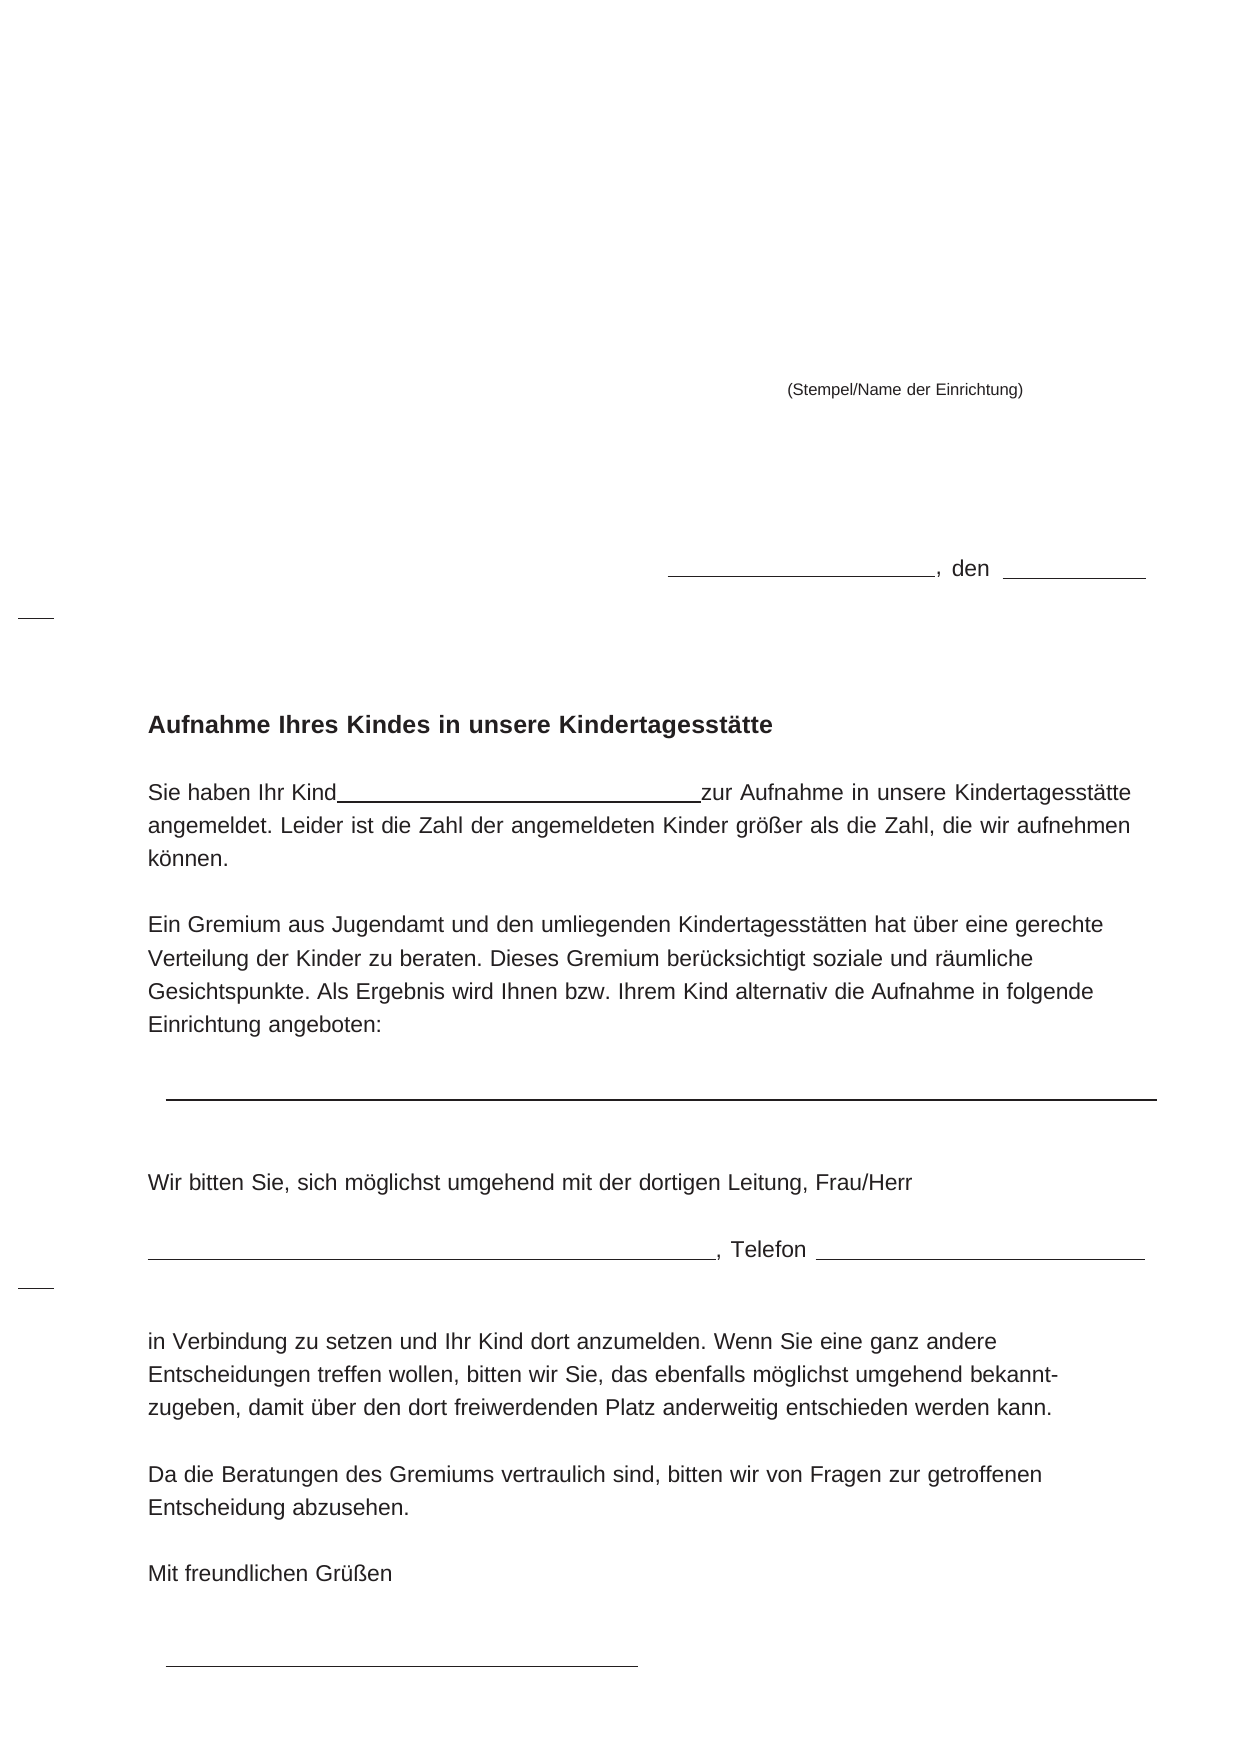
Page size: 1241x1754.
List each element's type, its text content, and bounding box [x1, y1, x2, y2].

text Da die Beratungen des Gremiums vertraulich sind, bitten wir von Fragen zur getroffenen Entscheidung abzusehen. [148, 1461, 1148, 1520]
text (Stempel/Name der Einrichtung) [0, 379, 1023, 398]
text Aufnahme Ihres Kindes in unsere Kindertagesstätte [148, 710, 1157, 739]
text Mit freundlichen Grüßen [148, 1560, 1157, 1587]
text Sie haben Ihr Kind zur Aufnahme in unsere Kindertagesstätte angemeldet. Leider ist die Zahl der angemeldeten Kinder größer als die Zahl, die wir aufnehmen können. [148, 778, 1131, 871]
text Ein Gremium aus Jugendamt und den umliegenden Kindertagesstätten hat über eine gerechte Verteilung der Kinder zu beraten. Dieses Gremium berücksichtigt soziale und räumliche Gesichtspunkte. Als Ergebnis wird Ihnen bzw. Ihrem Kind alternativ die Aufnahme in folgende Einrichtung angeboten: [148, 911, 1112, 1037]
text Wir bitten Sie, sich möglichst umgehend mit der dortigen Leitung, Frau/Herr [148, 1169, 1157, 1196]
text , Telefon [148, 1236, 1157, 1262]
text , den [667, 553, 1157, 582]
text in Verbindung zu setzen und Ihr Kind dort anzumelden. Wenn Sie eine ganz andere Entscheidungen treffen wollen, bitten wir Sie, das ebenfalls möglichst umgehend bekannt- zugeben, damit über den dort freiwerdenden Platz anderweitig entschieden werden kann. [148, 1328, 1148, 1420]
